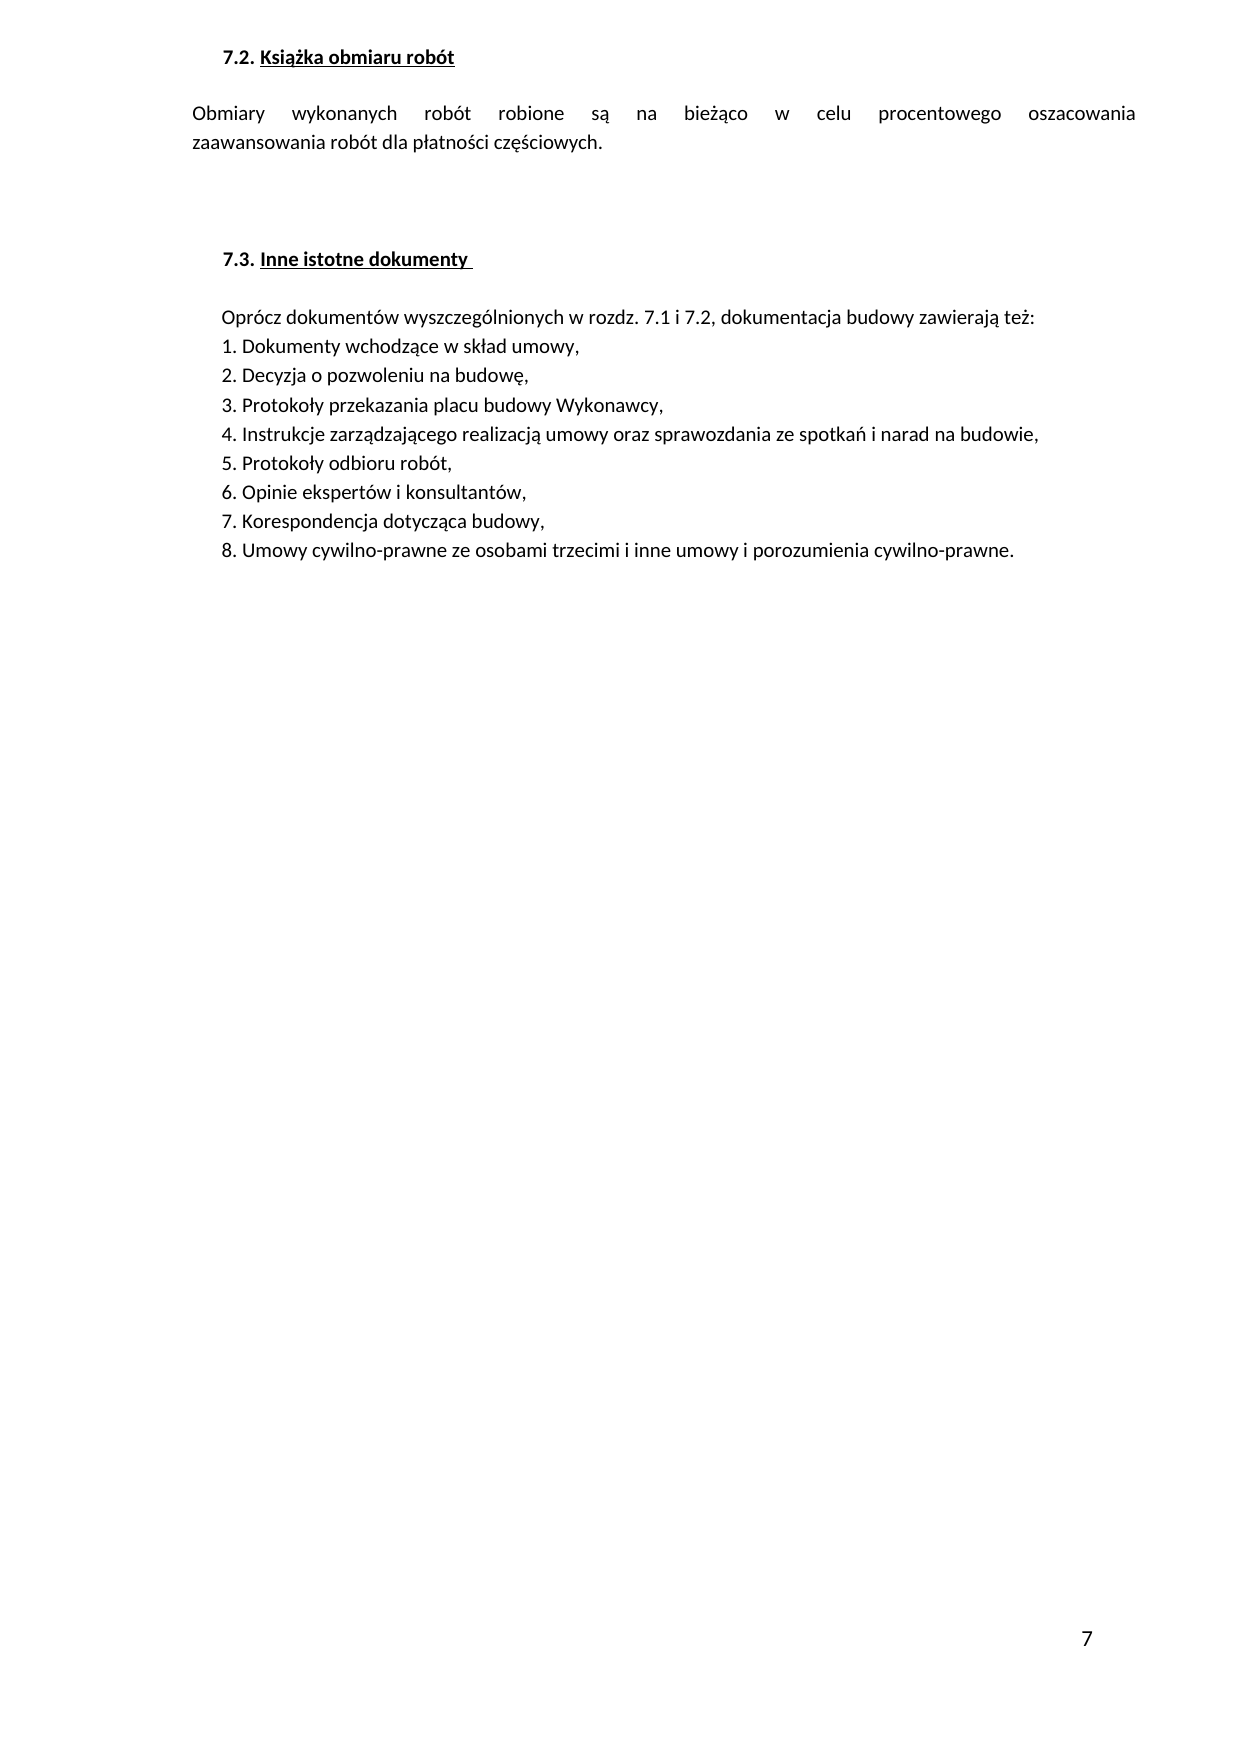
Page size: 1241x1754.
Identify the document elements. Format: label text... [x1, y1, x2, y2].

list Książka obmiaru robót [223, 44, 1137, 70]
list Obmiary wykonanych robót robione są na bieżąco w celu procentowego oszacowania zaawansowania robót dla płatności częściowych. [192, 73, 1137, 155]
list Oprócz dokumentów wyszczególnionych w rozdz. 7.1 i 7.2, dokumentacja budowy zawierają też: 1. Dokumenty wchodzące w skład umowy, 2. Decyzja o pozwoleniu na budowę, 3. Protokoły przekazania placu budowy Wykonawcy, 4. Instrukcje zarządzającego realizacją umowy oraz sprawozdania ze spotkań i narad na budowie, 5. Protokoły odbioru robót, 6. Opinie ekspertów i konsultantów, 7. Korespondencja dotycząca budowy, 8. Umowy cywilno-prawne ze osobami trzecimi i inne umowy i porozumienia cywilno-prawne. [221, 304, 1137, 563]
list Inne istotne dokumenty [223, 246, 1137, 271]
